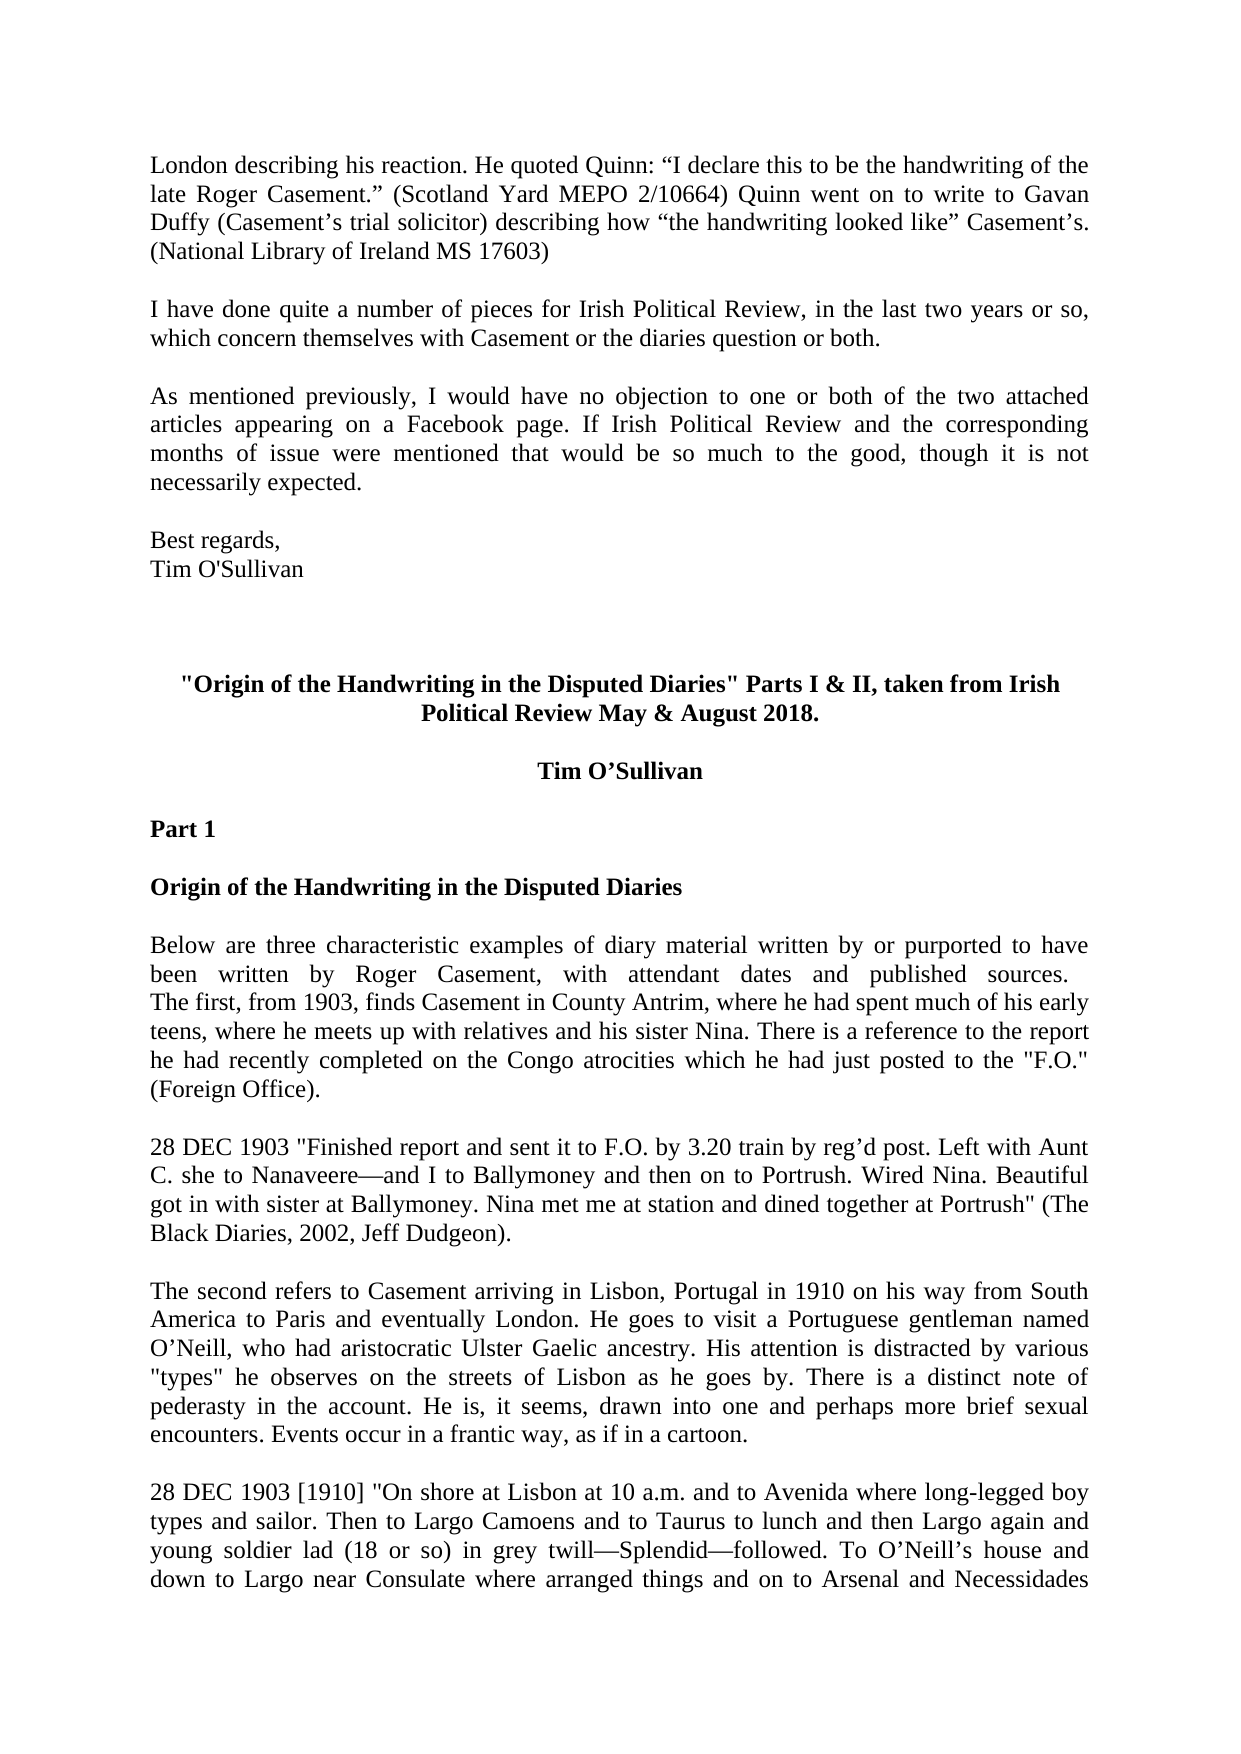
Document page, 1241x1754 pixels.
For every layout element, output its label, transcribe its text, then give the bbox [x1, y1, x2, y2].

text 28 DEC 1903 "Finished report and sent it to F.O. by 3.20 train by reg’d post. Left with Aunt C. she to Nanaveere—and I to Ballymoney and then on to Portrush. Wired Nina. Beautiful got in with sister at Ballymoney. Nina met me at station and dined together at Portrush" (The Black Diaries, 2002, Jeff Dudgeon). [150, 1132, 1090, 1247]
text The second refers to Casement arriving in Lisbon, Portugal in 1910 on his way from South America to Paris and eventually London. He goes to visit a Portuguese gentleman named O’Neill, who had aristocratic Ulster Gaelic ancestry. His attention is distracted by various "types" he observes on the streets of Lisbon as he goes by. There is a distinct note of pederasty in the account. He is, it seems, drawn into one and perhaps more brief sexual encounters. Events occur in a frantic way, as if in a cartoon. [150, 1276, 1090, 1448]
text I have done quite a number of pieces for Irish Political Review, in the last two years or so, which concern themselves with Casement or the diaries question or both. [150, 294, 1090, 352]
text Part 1 [150, 814, 1090, 843]
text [150, 1477, 1090, 1592]
text Tim O’Sullivan [150, 756, 1090, 785]
text Origin of the Handwriting in the Disputed Diaries [150, 872, 1090, 901]
text As mentioned previously, I would have no objection to one or both of the two attached articles appearing on a Facebook page. If Irish Political Review and the corresponding months of issue were mentioned that would be so much to the good, though it is not necessarily expected. [150, 381, 1090, 496]
text Below are three characteristic examples of diary material written by or purported to have been written by Roger Casement, with attendant dates and published sources. The first, from 1903, finds Casement in County Antrim, where he had spent much of his early teens, where he meets up with relatives and his sister Nina. There is a reference to the report he had recently completed on the Congo atrocities which he had just posted to the "F.O." (Foreign Office). [150, 930, 1090, 1102]
text Best regards, Tim O'Sullivan [150, 525, 1090, 582]
text "Origin of the Handwriting in the Disputed Diaries" Parts I & II, taken from Irish Political Review May & August 2018. [150, 669, 1090, 727]
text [150, 150, 1090, 265]
